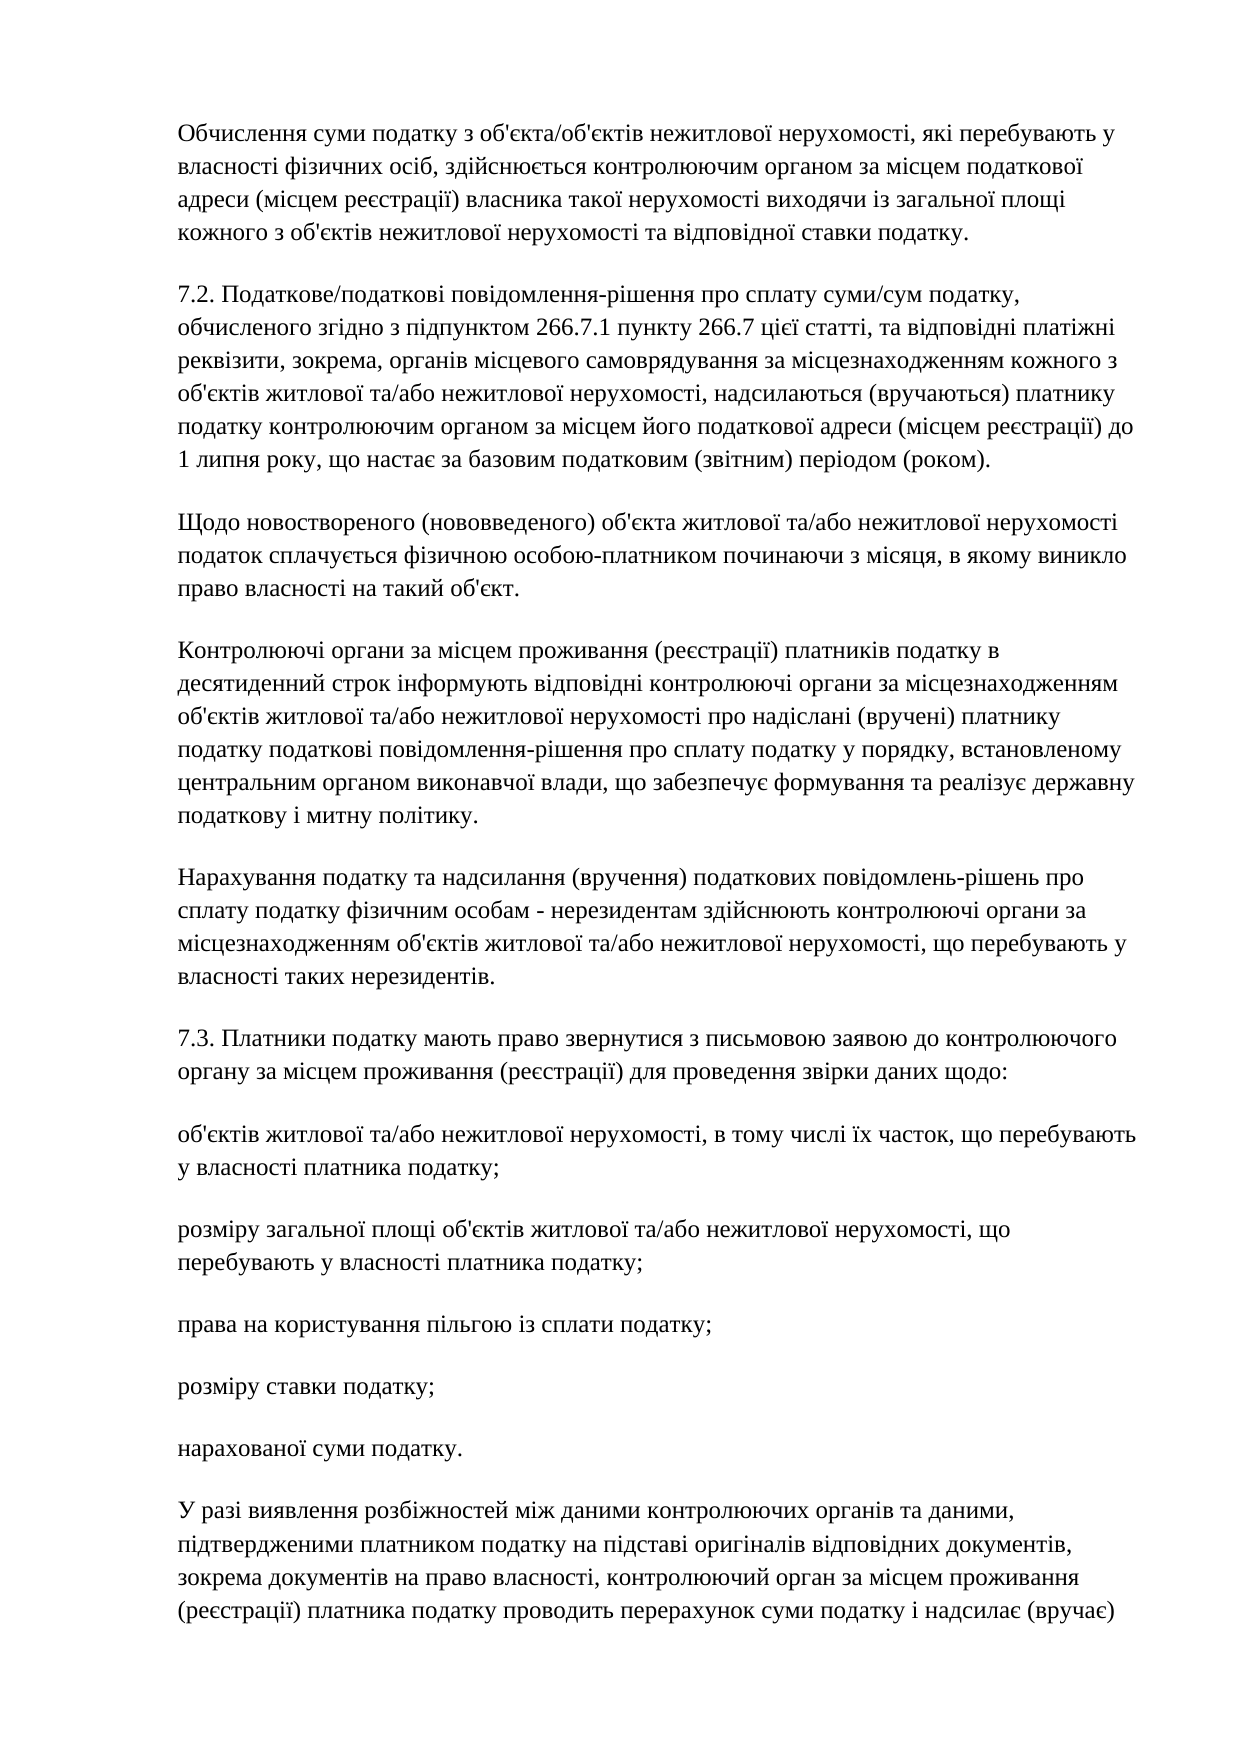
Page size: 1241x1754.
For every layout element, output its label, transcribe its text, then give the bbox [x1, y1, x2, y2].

text Обчислення суми податку з об'єкта/об'єктів нежитлової нерухомості, які перебувають у власності фізичних осіб, здійснюється контролюючим органом за місцем податкової адреси (місцем реєстрації) власника такої нерухомості виходячи із загальної площі кожного з об'єктів нежитлової нерухомості та відповідної ставки податку. [177, 118, 1152, 246]
text Контролюючі органи за місцем проживання (реєстрації) платників податку в десятиденний строк інформують відповідні контролюючі органи за місцезнаходженням об'єктів житлової та/або нежитлової нерухомості про надіслані (вручені) платнику податку податкові повідомлення-рішення про сплату податку у порядку, встановленому центральним органом виконавчої влади, що забезпечує формування та реалізує державну податкову і митну політику. [177, 635, 1152, 829]
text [177, 1496, 1152, 1623]
text Щодо новоствореного (нововведеного) об'єкта житлової та/або нежитлової нерухомості податок сплачується фізичною особою-платником починаючи з місяця, в якому виникло право власності на такий об'єкт. [177, 507, 1152, 601]
text Нарахування податку та надсилання (вручення) податкових повідомлень-рішень про сплату податку фізичним особам - нерезидентам здійснюють контролюючі органи за місцезнаходженням об'єктів житлової та/або нежитлової нерухомості, що перебувають у власності таких нерезидентів. [177, 862, 1152, 990]
text розміру ставки податку; [177, 1371, 1152, 1400]
text 7.2. Податкове/податкові повідомлення-рішення про сплату суми/сум податку, обчисленого згідно з підпунктом 266.7.1 пункту 266.7 цієї статті, та відповідні платіжні реквізити, зокрема, органів місцевого самоврядування за місцезнаходженням кожного з об'єктів житлової та/або нежитлової нерухомості, надсилаються (вручаються) платнику податку контролюючим органом за місцем його податкової адреси (місцем реєстрації) до 1 липня року, що настає за базовим податковим (звітним) періодом (роком). [177, 279, 1152, 473]
text нарахованої суми податку. [177, 1433, 1152, 1462]
text 7.3. Платники податку мають право звернутися з письмовою заявою до контролюючого органу за місцем проживання (реєстрації) для проведення звірки даних щодо: [177, 1023, 1152, 1085]
text права на користування пільгою із сплати податку; [177, 1309, 1152, 1338]
text об'єктів житлової та/або нежитлової нерухомості, в тому числі їх часток, що перебувають у власності платника податку; [177, 1119, 1152, 1180]
text розміру загальної площі об'єктів житлової та/або нежитлової нерухомості, що перебувають у власності платника податку; [177, 1214, 1152, 1276]
